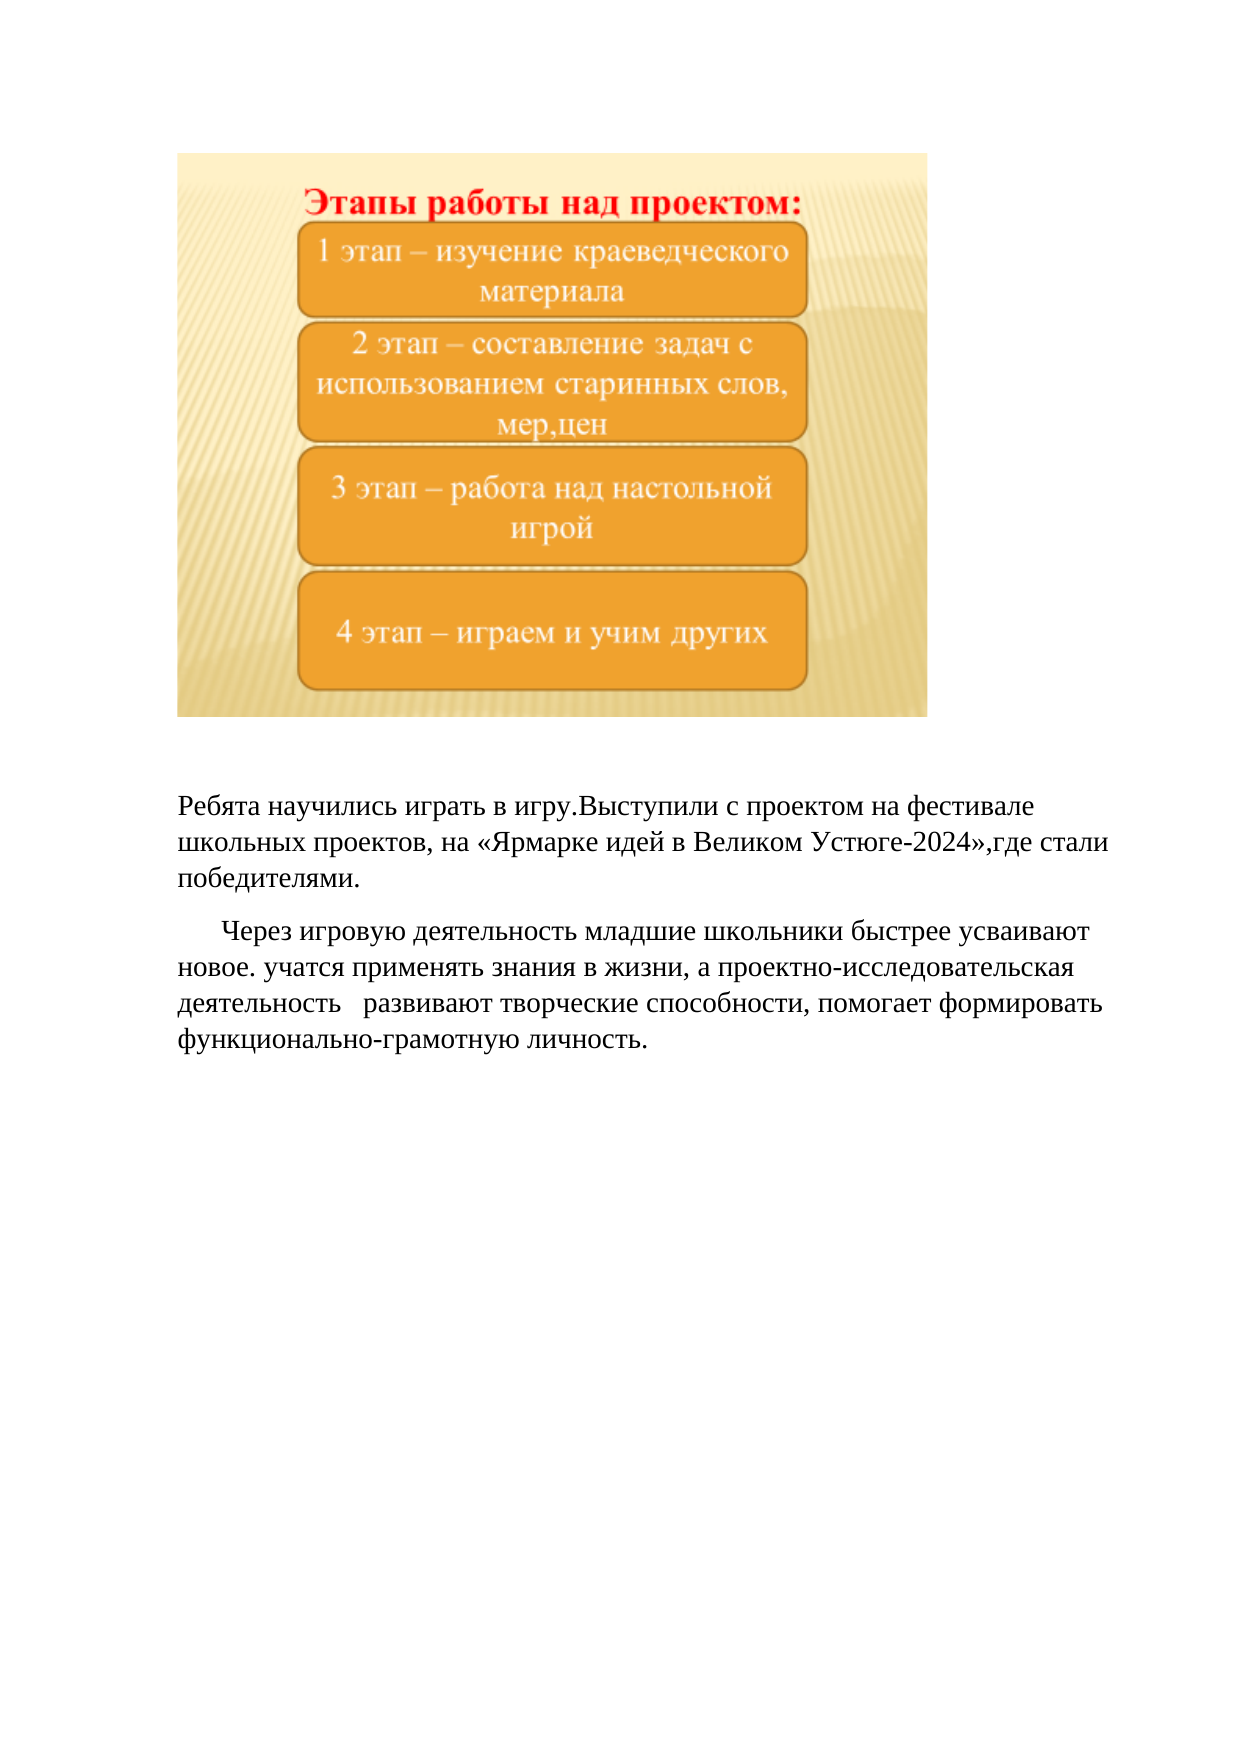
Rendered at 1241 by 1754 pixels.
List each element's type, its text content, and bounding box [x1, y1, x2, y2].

picture [177, 153, 928, 717]
text Через игровую деятельность младшие школьники быстрее усваивают новое. учатся применять знания в жизни, а проектно-исследовательская деятельность развивают творческие способности, помогает формировать функционально-грамотную личность. [177, 913, 1152, 1055]
text Ребята научились играть в игру.Выступили с проектом на фестивале школьных проектов, на «Ярмарке идей в Великом Устюге-2024»,где стали победителями. [177, 788, 1152, 894]
